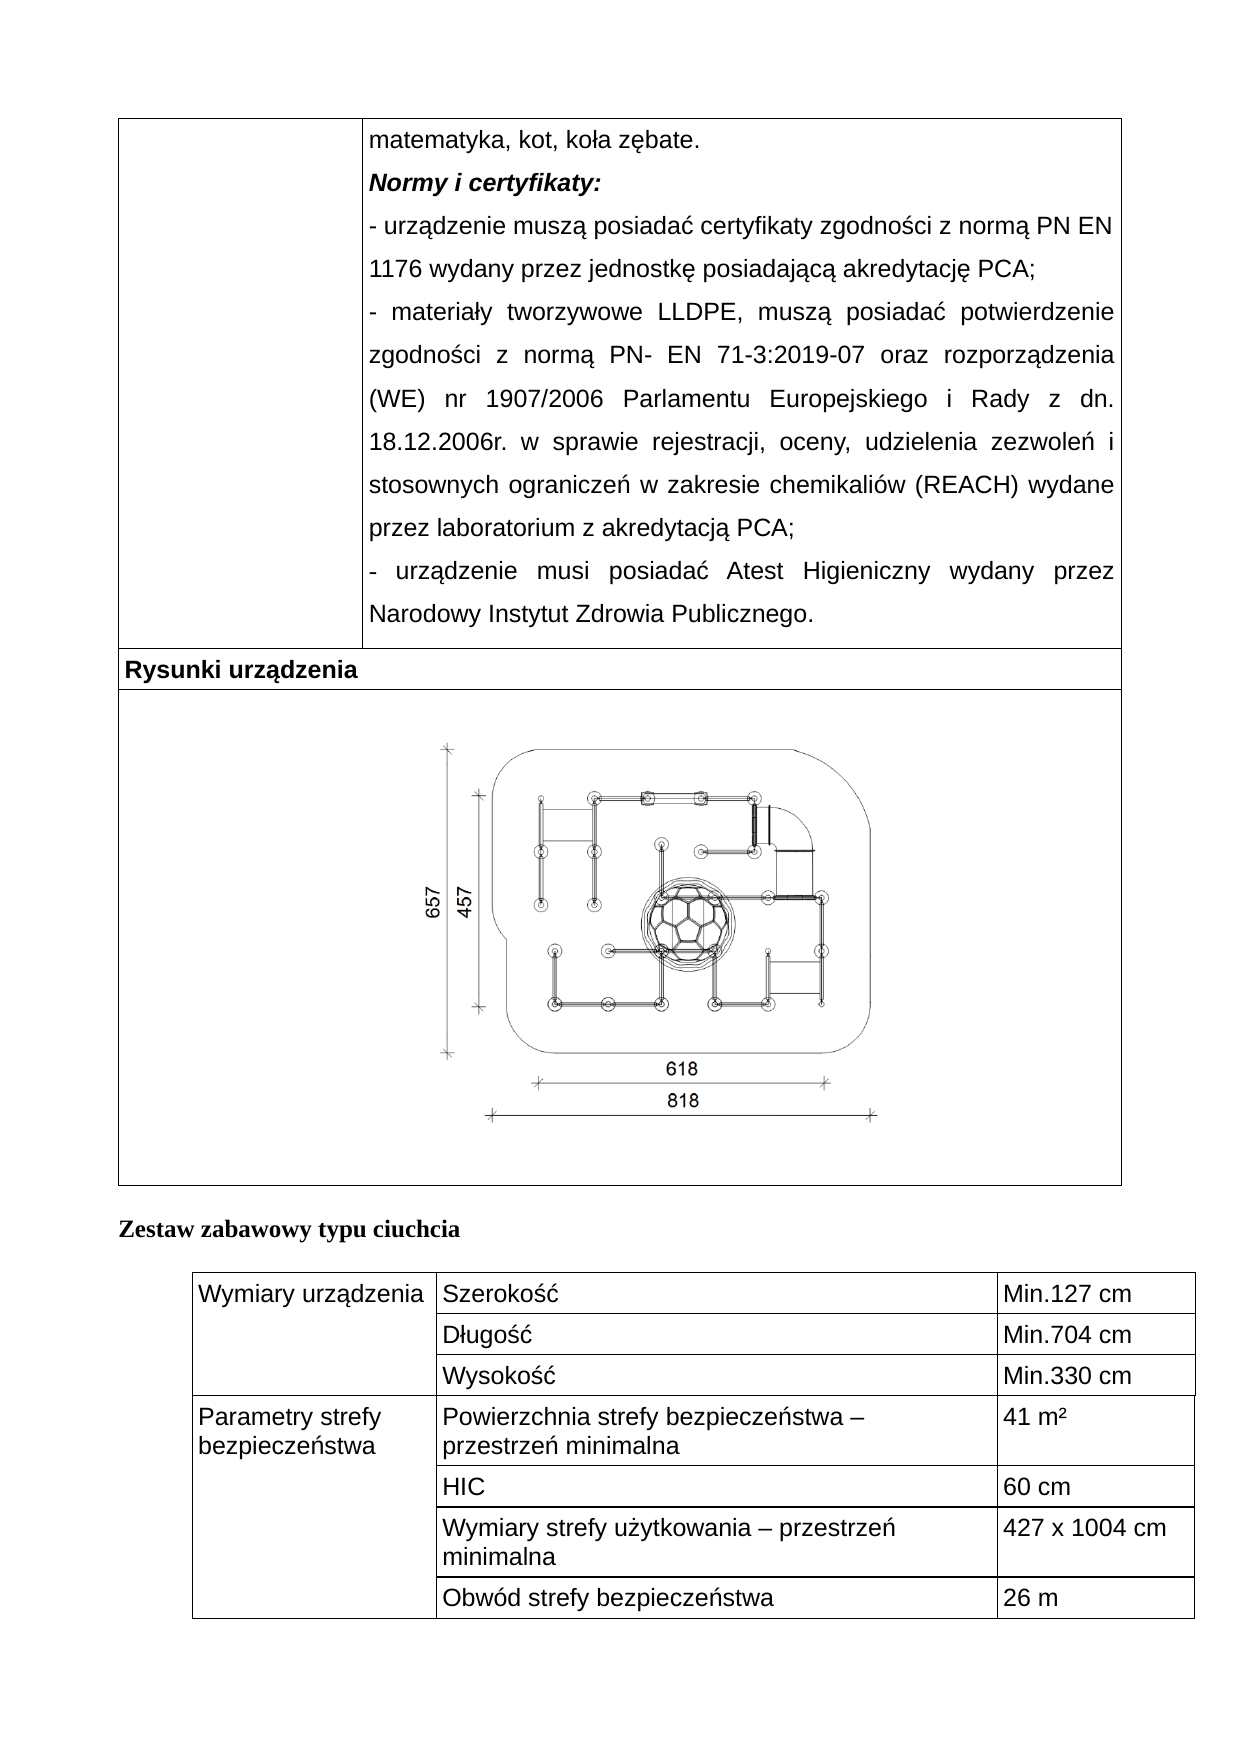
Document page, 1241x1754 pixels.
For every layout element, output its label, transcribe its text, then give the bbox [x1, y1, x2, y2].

table_cell Rysunki urządzenia [119, 649, 1121, 689]
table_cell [119, 119, 362, 648]
table_header Wymiary urządzenia [193, 1273, 436, 1395]
table_header Szerokość [437, 1273, 997, 1313]
table_cell Min.704 cm [998, 1314, 1195, 1354]
table_cell Wysokość [437, 1355, 997, 1395]
table_cell 26 m [998, 1578, 1194, 1618]
table_cell Parametry strefy bezpieczeństwa [193, 1396, 436, 1618]
table_cell Wymiary strefy użytkowania – przestrzeń minimalna [437, 1508, 997, 1576]
table_cell 427 x 1004 cm [998, 1508, 1194, 1576]
table_cell [119, 690, 1121, 1184]
table_cell Długość [437, 1314, 997, 1354]
table_cell 41 m² [998, 1396, 1194, 1465]
table_cell Powierzchnia strefy bezpieczeństwa – przestrzeń minimalna [437, 1396, 997, 1465]
picture [409, 735, 881, 1123]
table_cell Min.330 cm [998, 1355, 1195, 1395]
table_cell HIC [437, 1466, 997, 1506]
text Zestaw zabawowy typu ciuchcia [118, 1214, 1122, 1243]
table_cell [363, 119, 1121, 648]
table_header Min.127 cm [998, 1273, 1195, 1313]
table_cell 60 cm [998, 1466, 1194, 1506]
table_cell Obwód strefy bezpieczeństwa [437, 1578, 997, 1618]
